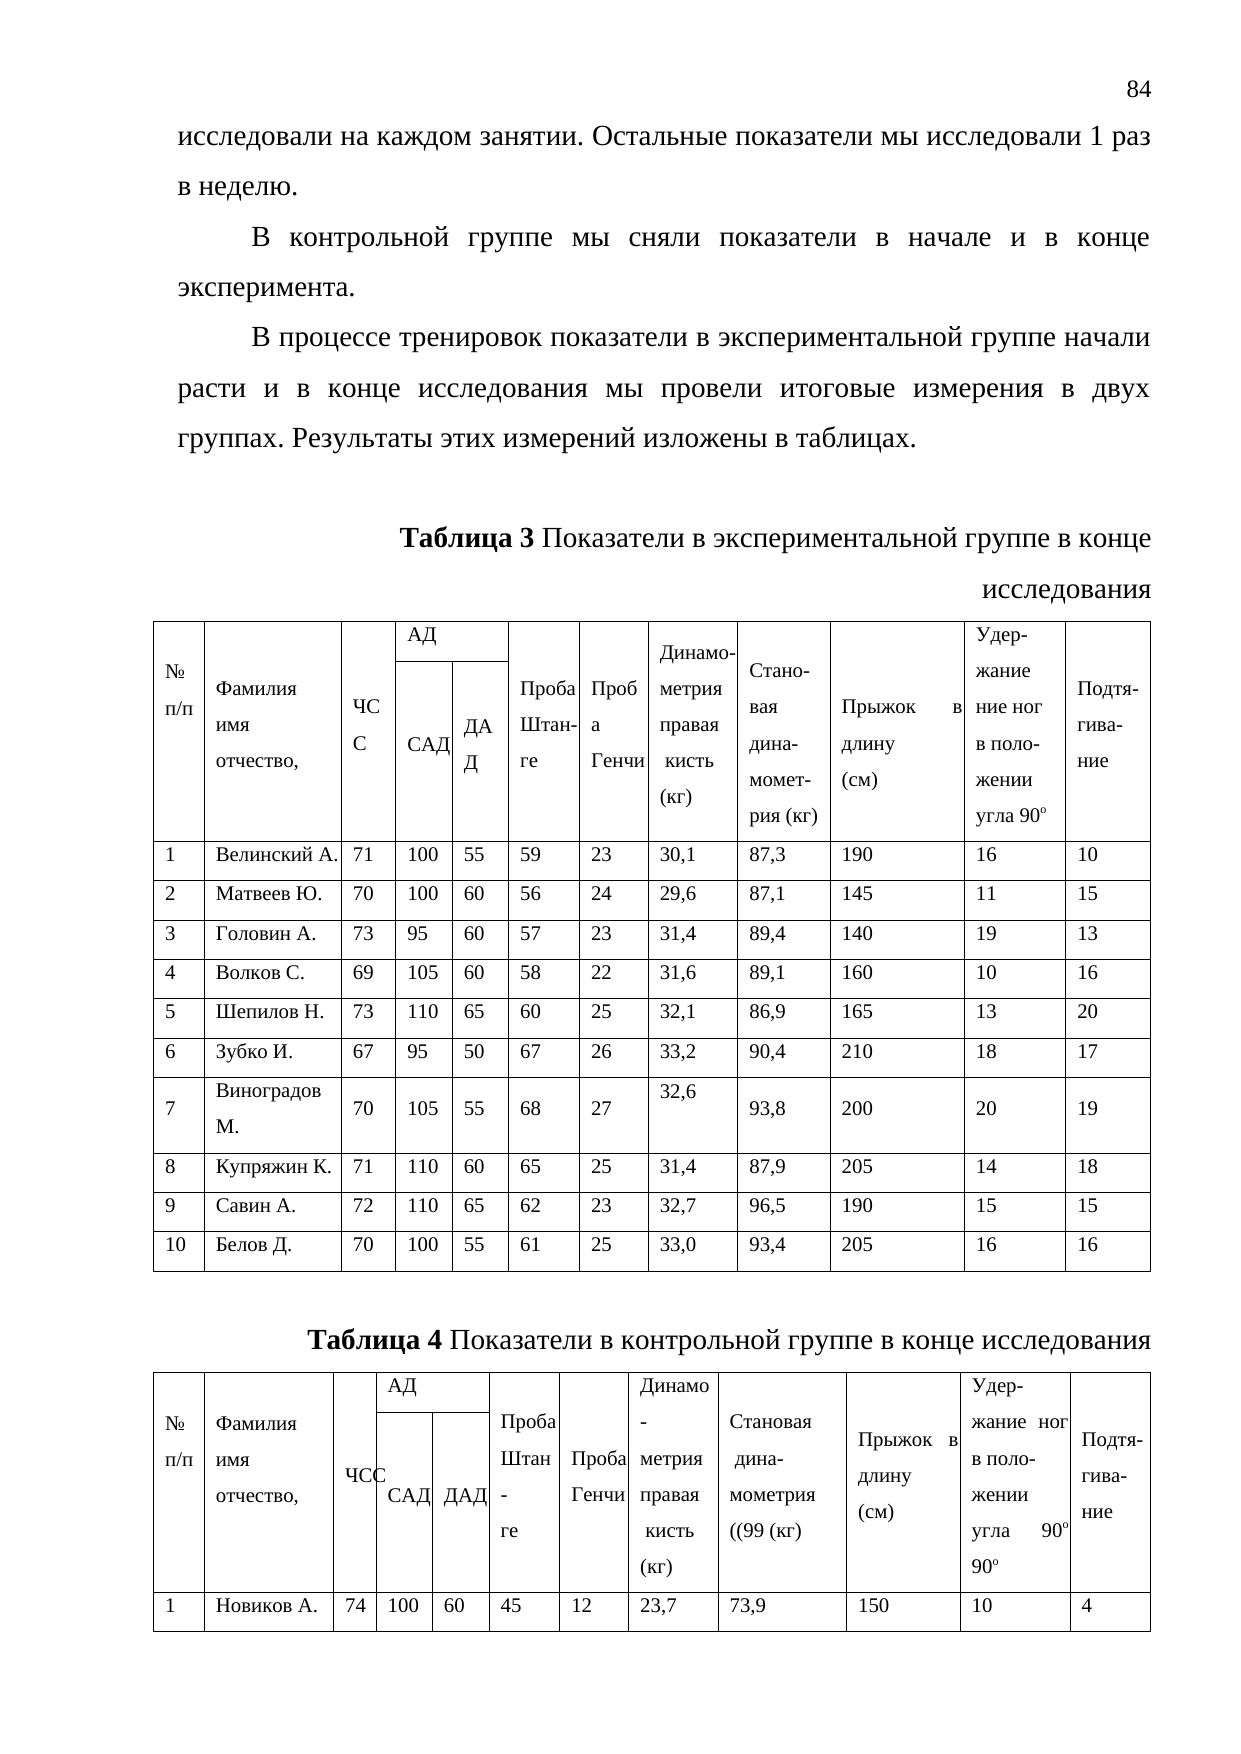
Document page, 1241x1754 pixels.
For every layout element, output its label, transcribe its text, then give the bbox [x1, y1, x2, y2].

table_cell 150 [847, 1593, 960, 1631]
table_cell 5 [154, 999, 204, 1038]
table_cell 1 [154, 1593, 204, 1631]
table_cell 15 [1066, 1193, 1150, 1231]
table_cell 33,2 [649, 1039, 737, 1077]
table_cell 29,6 [649, 881, 737, 919]
table_cell 22 [580, 960, 648, 998]
table_cell 100 [396, 881, 452, 919]
table_header Стано-вая дина- момет- рия (кг) [738, 622, 830, 841]
table_cell 165 [831, 999, 964, 1038]
table_cell 65 [509, 1154, 579, 1192]
table_cell 45 [490, 1593, 559, 1631]
table_header № п/п [154, 622, 204, 841]
table_cell 2 [154, 881, 204, 919]
table_header Проба Штан- ге [509, 622, 579, 841]
table_cell 19 [1066, 1078, 1150, 1152]
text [177, 118, 1152, 202]
table_cell 50 [453, 1039, 508, 1077]
table_cell 20 [1066, 999, 1150, 1038]
table_cell 70 [342, 881, 395, 919]
table_cell 3 [154, 921, 204, 959]
table_cell 105 [396, 960, 452, 998]
table_cell 67 [342, 1039, 395, 1077]
table_cell 32,6 [649, 1078, 737, 1152]
table_cell 10 [965, 960, 1065, 998]
table_cell 55 [453, 842, 508, 880]
table_cell 69 [342, 960, 395, 998]
table_cell 100 [396, 842, 452, 880]
table_cell 13 [1066, 921, 1150, 959]
table_cell 200 [831, 1078, 964, 1152]
table_cell 17 [1066, 1039, 1150, 1077]
text Таблица 3 Показатели в экспериментальной группе в конце исследования [177, 521, 1152, 604]
table_cell 74 [334, 1593, 376, 1631]
table_cell 11 [965, 881, 1065, 919]
table_cell 90,4 [738, 1039, 830, 1077]
table_cell 70 [342, 1078, 395, 1152]
table_cell Новиков А. [205, 1593, 333, 1631]
table_cell 32,1 [649, 999, 737, 1038]
table_cell 93,8 [738, 1078, 830, 1152]
table_header Становая дина- мометрия ((99 (кг) [719, 1373, 846, 1592]
table_cell 15 [965, 1193, 1065, 1231]
table_cell 73,9 [719, 1593, 846, 1631]
table_cell 23 [580, 842, 648, 880]
table_header ЧСС [342, 622, 395, 841]
table_cell 30,1 [649, 842, 737, 880]
table_cell 57 [509, 921, 579, 959]
table_header Проба Генчи [560, 1373, 628, 1592]
table_cell 6 [154, 1039, 204, 1077]
table_cell 16 [965, 842, 1065, 880]
table_cell 205 [831, 1232, 964, 1271]
table_cell 26 [580, 1039, 648, 1077]
table_header Фамилия имя отчество, [205, 1373, 333, 1592]
table_cell 60 [453, 881, 508, 919]
table_cell 61 [509, 1232, 579, 1271]
table_cell 10 [961, 1593, 1070, 1631]
table_header Фамилия имя отчество, [205, 622, 341, 841]
table_cell Зубко И. [205, 1039, 341, 1077]
table_cell 160 [831, 960, 964, 998]
table_cell 10 [154, 1232, 204, 1271]
table_cell Савин А. [205, 1193, 341, 1231]
table_cell 100 [396, 1232, 452, 1271]
table_cell 210 [831, 1039, 964, 1077]
table_cell САД [396, 662, 452, 841]
table_cell ДАД [433, 1413, 489, 1592]
table_cell 25 [580, 1154, 648, 1192]
table_cell 4 [1071, 1593, 1150, 1631]
table_cell 16 [965, 1232, 1065, 1271]
table_header Проба Штан- ге [490, 1373, 559, 1592]
table_header Прыжок в длину (см) [831, 622, 964, 841]
table_cell 23 [580, 921, 648, 959]
table_cell 33,0 [649, 1232, 737, 1271]
table_cell 60 [453, 921, 508, 959]
table_cell 16 [1066, 960, 1150, 998]
table_cell 70 [342, 1232, 395, 1271]
table_cell 87,3 [738, 842, 830, 880]
table_cell 24 [580, 881, 648, 919]
text В процессе тренировок показатели в экспериментальной группе начали расти и в конце исследования мы провели итоговые измерения в двух группах. Результаты этих измерений изложены в таблицах. [177, 319, 1152, 453]
table_cell 110 [396, 1154, 452, 1192]
table_cell 23,7 [629, 1593, 718, 1631]
table_cell 68 [509, 1078, 579, 1152]
table_header АД [377, 1373, 489, 1412]
table_cell Шепилов Н. [205, 999, 341, 1038]
table_header Динамо- метрия правая кисть (кг) [649, 622, 737, 841]
table_cell 60 [453, 960, 508, 998]
table_cell 59 [509, 842, 579, 880]
table_header Проба Генчи [580, 622, 648, 841]
table_cell Волков С. [205, 960, 341, 998]
table_cell 20 [965, 1078, 1065, 1152]
table_header Удер-жание ние ног в поло- жении угла 90о [965, 622, 1065, 841]
table_cell 9 [154, 1193, 204, 1231]
table_cell САД [377, 1413, 432, 1592]
table_cell 86,9 [738, 999, 830, 1038]
table_cell 31,6 [649, 960, 737, 998]
table_cell 25 [580, 999, 648, 1038]
table_cell 32,7 [649, 1193, 737, 1231]
table_header Динамо- метрия правая кисть (кг) [629, 1373, 718, 1592]
table_cell 56 [509, 881, 579, 919]
table_header Подтя- гива-ние [1071, 1373, 1150, 1592]
table_cell 10 [1066, 842, 1150, 880]
table_cell 16 [1066, 1232, 1150, 1271]
table_header ЧСС [334, 1373, 376, 1592]
table_cell 73 [342, 999, 395, 1038]
table_cell 65 [453, 999, 508, 1038]
table_cell 12 [560, 1593, 628, 1631]
table_cell 95 [396, 1039, 452, 1077]
table_cell 7 [154, 1078, 204, 1152]
table_cell 71 [342, 842, 395, 880]
table_cell 71 [342, 1154, 395, 1192]
table_cell 65 [453, 1193, 508, 1231]
table_cell 58 [509, 960, 579, 998]
table_cell 15 [1066, 881, 1150, 919]
table_cell 100 [377, 1593, 432, 1631]
table_cell 87,9 [738, 1154, 830, 1192]
table_header № п/п [154, 1373, 204, 1592]
table_header АД [396, 622, 508, 661]
table_cell Купряжин К. [205, 1154, 341, 1192]
table_cell 60 [433, 1593, 489, 1631]
table_cell 4 [154, 960, 204, 998]
table_cell 25 [580, 1232, 648, 1271]
table_cell Виноградов М. [205, 1078, 341, 1152]
table_cell 87,1 [738, 881, 830, 919]
table_cell Белов Д. [205, 1232, 341, 1271]
table_cell Головин А. [205, 921, 341, 959]
table_cell 8 [154, 1154, 204, 1192]
text В контрольной группе мы сняли показатели в начале и в конце эксперимента. [177, 219, 1152, 303]
table_cell 60 [453, 1154, 508, 1192]
table_cell 55 [453, 1078, 508, 1152]
table_cell 19 [965, 921, 1065, 959]
table_cell 27 [580, 1078, 648, 1152]
table_cell 89,1 [738, 960, 830, 998]
table_cell 145 [831, 881, 964, 919]
table_cell 95 [396, 921, 452, 959]
table_cell 18 [1066, 1154, 1150, 1192]
table_cell 67 [509, 1039, 579, 1077]
table_cell 73 [342, 921, 395, 959]
table_cell Матвеев Ю. [205, 881, 341, 919]
table_cell 31,4 [649, 921, 737, 959]
table_cell 190 [831, 842, 964, 880]
table_cell 110 [396, 999, 452, 1038]
table_cell 205 [831, 1154, 964, 1192]
table_header Подтя- гива-ние [1066, 622, 1150, 841]
table_header Прыжок в длину (см) [847, 1373, 960, 1592]
table_cell ДАД [453, 662, 508, 841]
table_cell 89,4 [738, 921, 830, 959]
table_cell 55 [453, 1232, 508, 1271]
table_cell 105 [396, 1078, 452, 1152]
table_cell 31,4 [649, 1154, 737, 1192]
table_cell 140 [831, 921, 964, 959]
table_cell 72 [342, 1193, 395, 1231]
table_cell 1 [154, 842, 204, 880]
text Таблица 4 Показатели в контрольной группе в конце исследования [177, 1322, 1152, 1356]
table_cell 62 [509, 1193, 579, 1231]
table_cell 14 [965, 1154, 1065, 1192]
table_cell 13 [965, 999, 1065, 1038]
table_cell 190 [831, 1193, 964, 1231]
table_cell 110 [396, 1193, 452, 1231]
table_cell 18 [965, 1039, 1065, 1077]
table_header Удер- жание ног в поло- жении угла 90о 90о [961, 1373, 1070, 1592]
table_cell 60 [509, 999, 579, 1038]
table_cell 93,4 [738, 1232, 830, 1271]
table_cell 96,5 [738, 1193, 830, 1231]
table_cell Велинский А. [205, 842, 341, 880]
table_cell 23 [580, 1193, 648, 1231]
